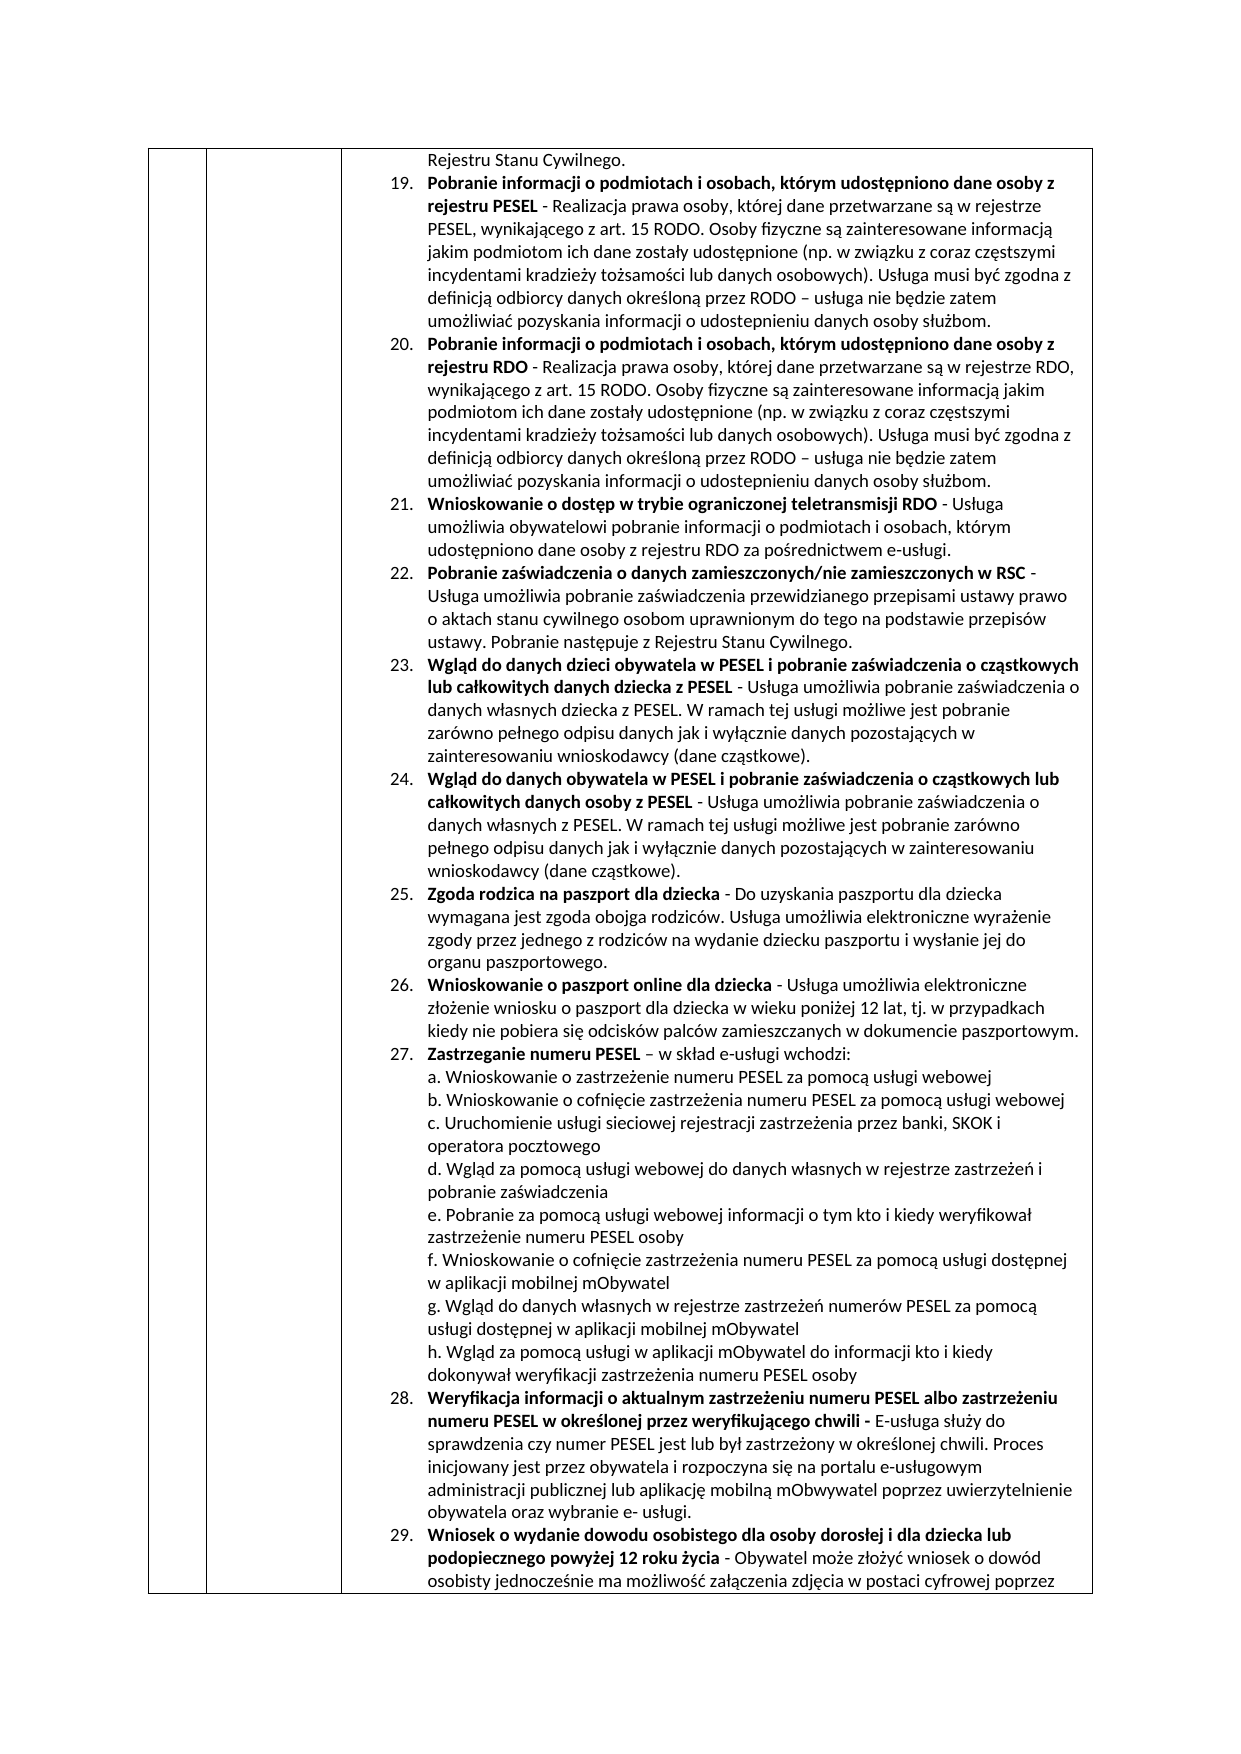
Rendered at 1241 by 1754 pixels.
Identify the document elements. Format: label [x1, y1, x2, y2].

table_cell [207, 149, 341, 1592]
table_cell [149, 149, 206, 1592]
table_cell [342, 149, 1092, 1592]
